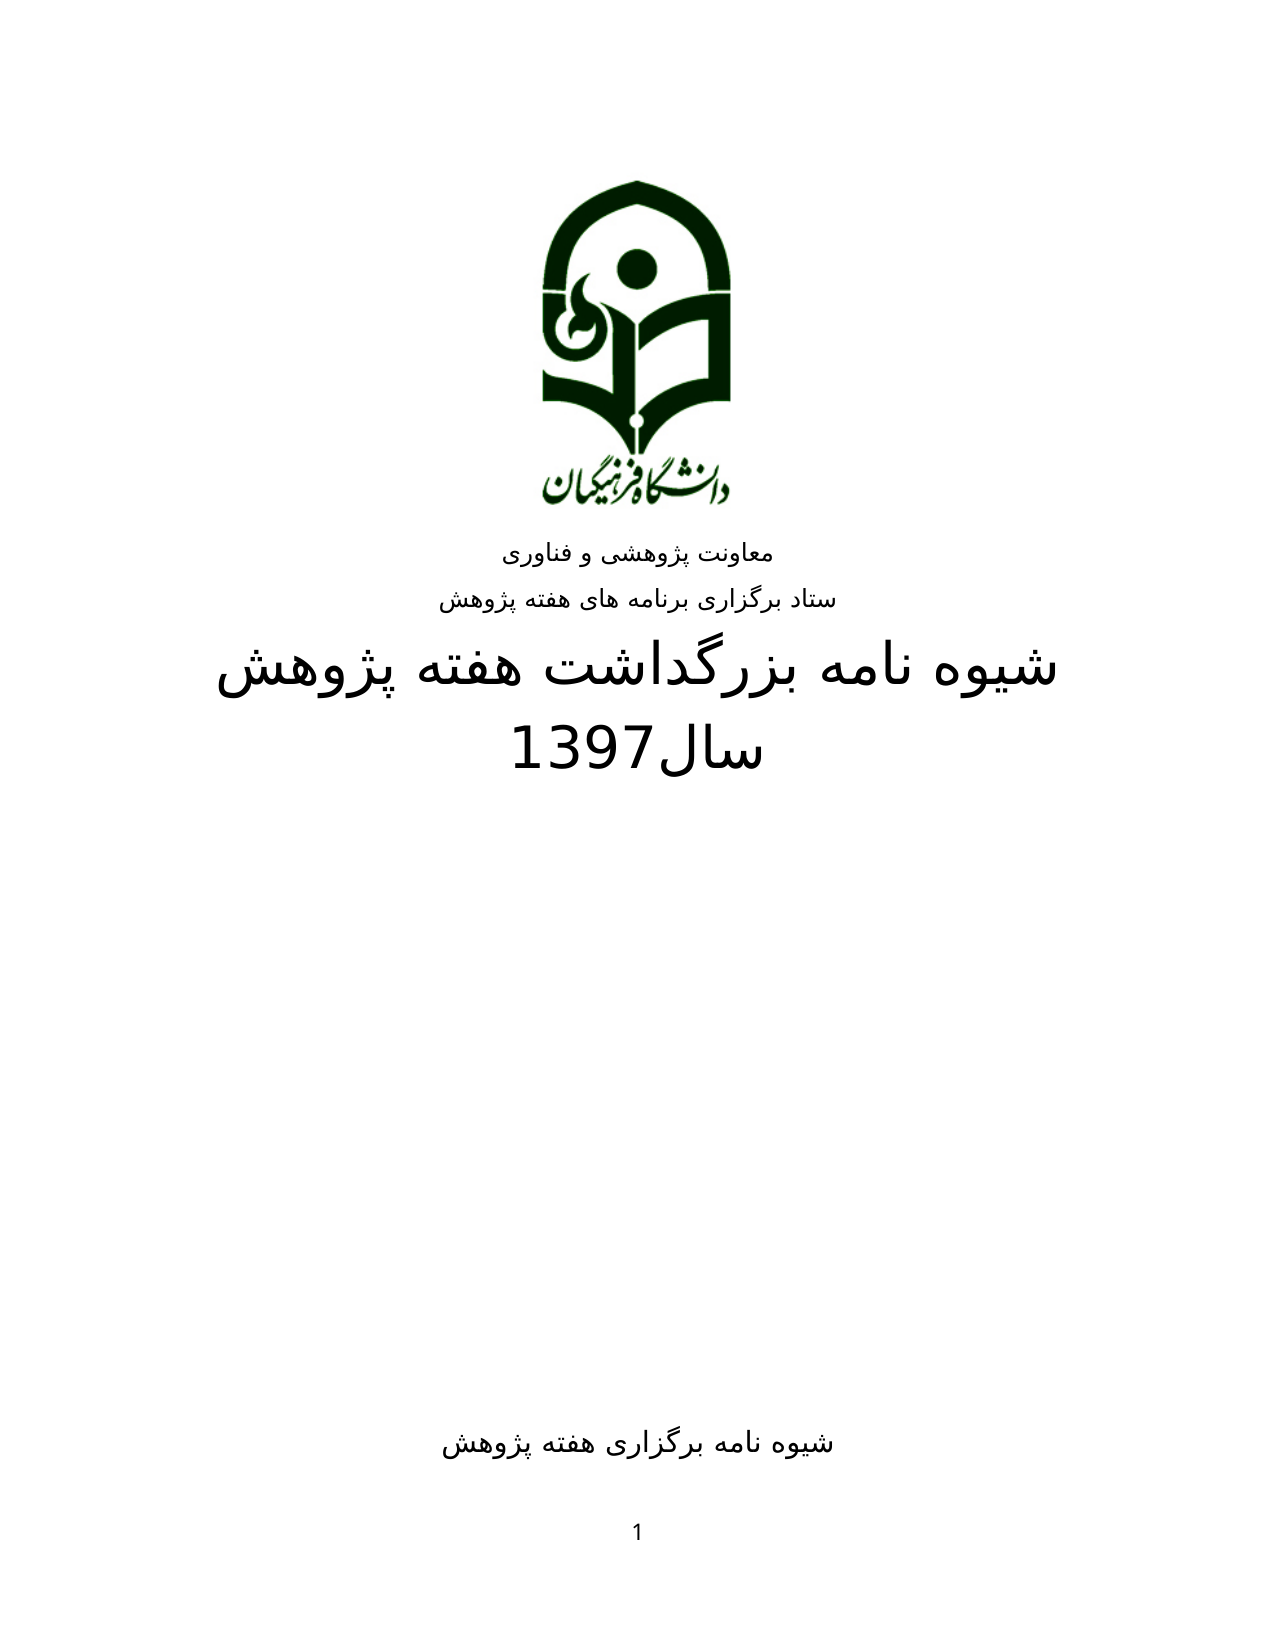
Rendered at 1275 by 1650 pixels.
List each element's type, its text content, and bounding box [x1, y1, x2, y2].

text شیوه نامه برگزاری هفته پژوهش [131, 1425, 1144, 1459]
text معاونت پژوهشی و فناوری [131, 538, 1144, 568]
picture [482, 131, 793, 522]
text ستاد برگزاری برنامه های هفته پژوهش [131, 584, 1144, 613]
text شیوه نامه بزرگداشت هفته پژوهش [131, 630, 1144, 698]
text سال1397 [131, 715, 1144, 783]
